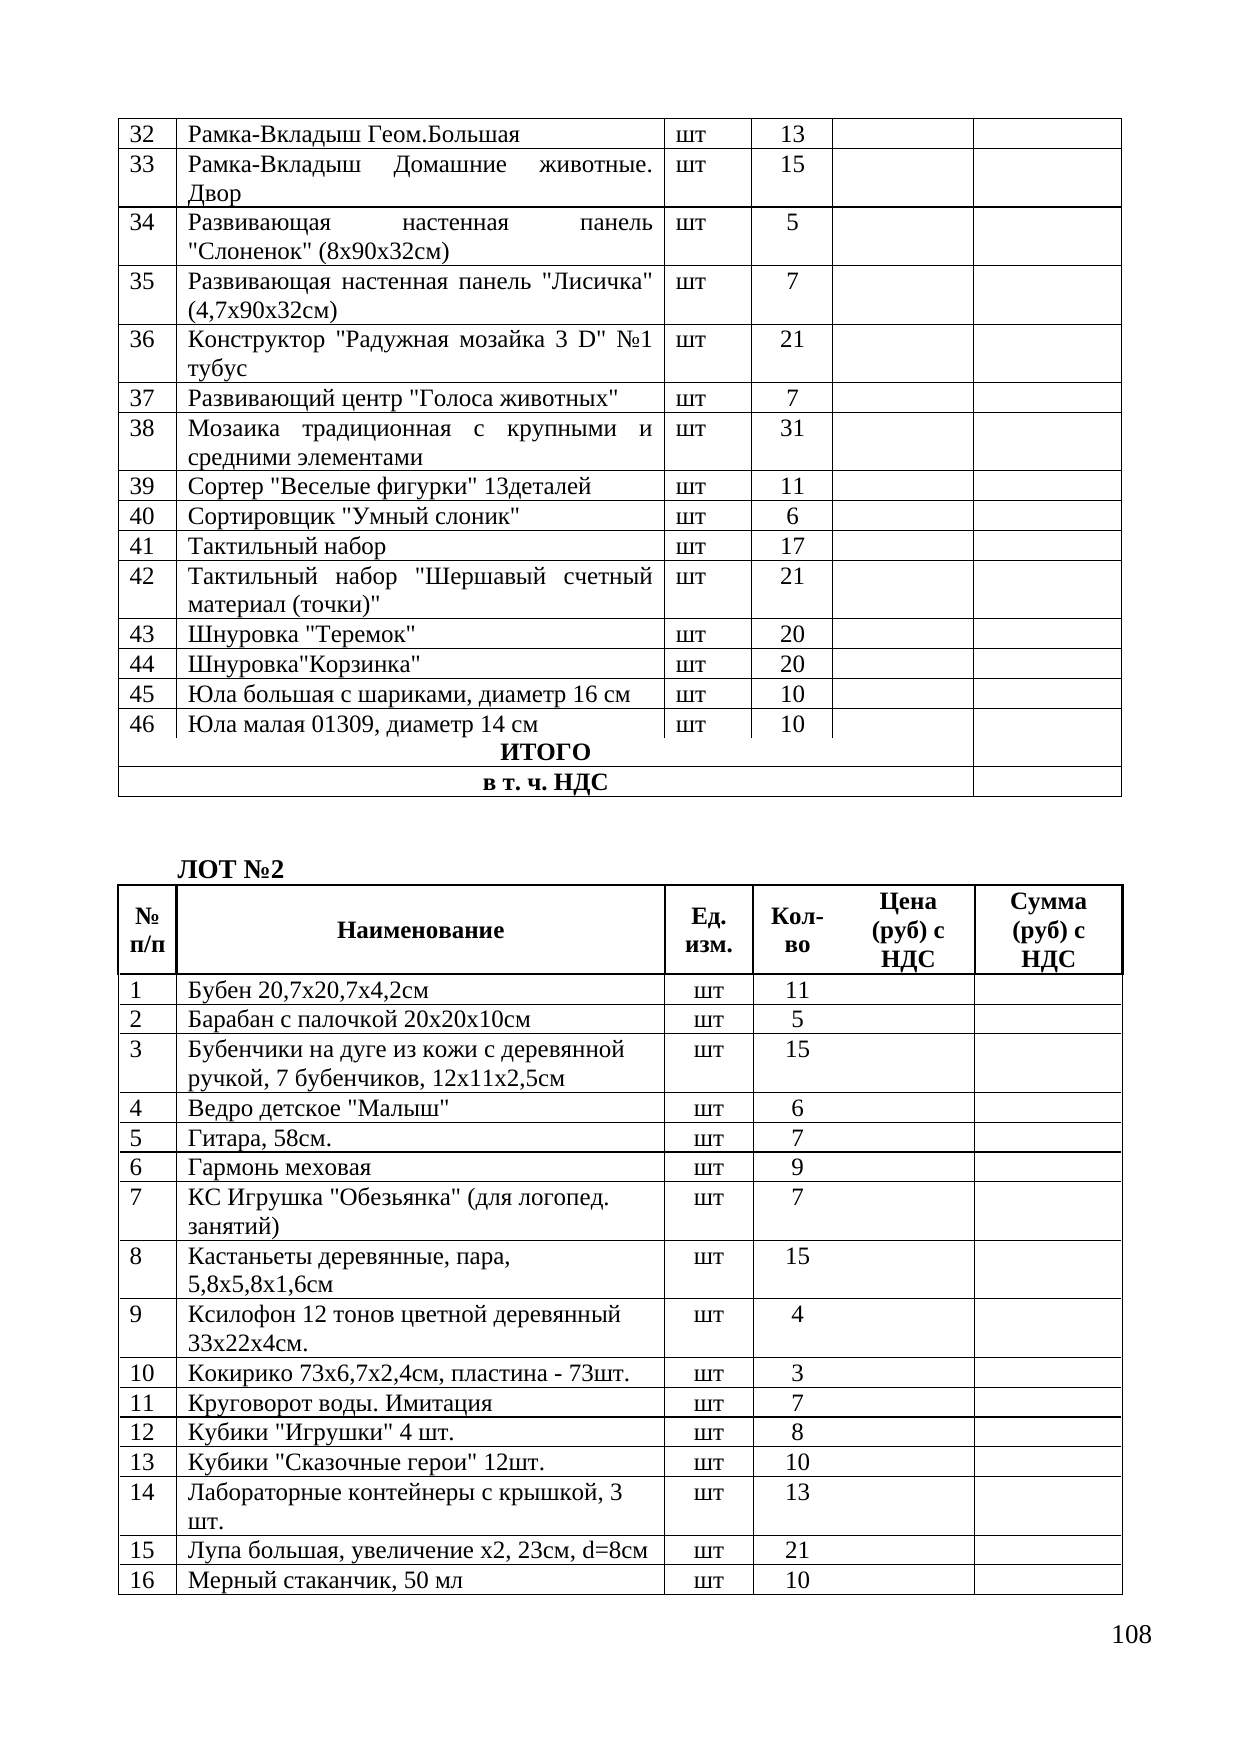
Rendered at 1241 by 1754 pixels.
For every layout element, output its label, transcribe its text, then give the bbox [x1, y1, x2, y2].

table_cell шт [665, 1123, 753, 1151]
table_cell шт [665, 208, 751, 265]
table_cell Кастаньеты деревянные, пара, 5,8х5,8х1,6см [177, 1241, 664, 1298]
table_cell [833, 649, 973, 678]
table_cell [842, 1418, 974, 1446]
table_cell [974, 266, 1121, 323]
table_cell Рамка-Вкладыш Домашние животные. Двор [177, 149, 664, 206]
table_cell [842, 1182, 974, 1240]
table_cell [974, 383, 1121, 412]
table_cell шт [665, 1093, 753, 1122]
table_cell [842, 1153, 974, 1181]
table_cell Юла большая с шариками, диаметр 16 см [177, 679, 664, 708]
table_cell Гармонь меховая [177, 1153, 664, 1181]
table_cell 5 [119, 1123, 176, 1151]
table_cell Развивающая настенная панель "Слоненок" (8х90х32см) [177, 208, 664, 265]
table_cell шт [665, 1299, 753, 1357]
table_cell [842, 1388, 974, 1416]
table_cell 7 [752, 266, 832, 323]
table_cell [833, 501, 973, 530]
table_cell [833, 119, 973, 148]
table_cell [975, 1357, 1122, 1387]
table_cell [842, 1123, 974, 1151]
table_cell 12 [119, 1417, 176, 1446]
table_cell 8 [119, 1241, 176, 1298]
table_cell 33 [119, 149, 176, 206]
table_header Цена (руб) с НДС [842, 886, 974, 973]
table_cell [974, 679, 1121, 708]
table_cell шт [665, 1241, 753, 1298]
table_cell 5 [752, 208, 832, 265]
table_cell [833, 149, 973, 206]
table_cell 44 [119, 649, 176, 678]
table_cell 31 [752, 413, 832, 470]
table_cell [975, 1298, 1122, 1357]
table_cell [974, 619, 1121, 648]
table_cell шт [665, 561, 751, 618]
table_cell Шнуровка"Корзинка" [177, 649, 664, 678]
table_cell 6 [754, 1093, 842, 1122]
table_cell 46 [119, 709, 176, 737]
table_cell [842, 1241, 974, 1298]
table_cell 43 [119, 619, 176, 648]
table_cell 10 [752, 709, 832, 737]
table_cell шт [665, 266, 751, 323]
table_cell [974, 531, 1121, 560]
table_cell ИТОГО [119, 738, 973, 766]
table_cell КС Игрушка "Обезьянка" (для логопед. занятий) [177, 1182, 664, 1240]
table_cell [974, 119, 1121, 148]
table_cell 5 [754, 1005, 842, 1033]
table_cell шт [665, 1034, 753, 1092]
table_cell [974, 767, 1121, 796]
table_cell 1 [119, 974, 176, 1003]
table_cell 34 [119, 208, 176, 265]
table_cell 13 [119, 1447, 176, 1476]
table_cell [975, 975, 1122, 1003]
table_cell 6 [752, 501, 832, 530]
table_cell [842, 1358, 974, 1387]
table_cell [833, 471, 973, 500]
table_cell [842, 1536, 974, 1564]
table_cell Мерный стаканчик, 50 мл [177, 1565, 664, 1594]
table_cell 17 [752, 531, 832, 560]
table_cell [842, 1299, 974, 1357]
table_cell Мозаика традиционная с крупными и средними элементами [177, 413, 664, 470]
table_cell шт [665, 119, 751, 148]
table_cell [974, 413, 1121, 470]
table_cell 35 [119, 266, 176, 323]
table_cell Лабораторные контейнеры с крышкой, 3 шт. [177, 1477, 664, 1534]
table_cell шт [665, 1447, 753, 1476]
table_cell [974, 649, 1121, 678]
table_cell 3 [754, 1358, 842, 1387]
table_cell шт [665, 975, 753, 1003]
table_cell шт [665, 1005, 753, 1033]
table_cell [975, 1033, 1122, 1092]
table_cell Лупа большая, увеличение х2, 23см, d=8см [177, 1536, 664, 1564]
table_cell 7 [752, 383, 832, 412]
table_cell [974, 149, 1121, 206]
table_cell [975, 1564, 1122, 1594]
table_cell Конструктор "Радужная мозайка 3 D" №1 тубус [177, 325, 664, 382]
table_cell [974, 501, 1121, 530]
table_cell 20 [752, 619, 832, 648]
table_cell 11 [119, 1388, 176, 1416]
table_cell шт [665, 679, 751, 708]
table_cell Тактильный набор [177, 531, 664, 560]
table_cell Гитара, 58см. [177, 1123, 664, 1151]
table_cell Барабан с палочкой 20х20х10см [177, 1005, 664, 1033]
table_cell Рамка-Вкладыш Геом.Большая [177, 119, 664, 148]
table_cell Развивающая настенная панель "Лисичка" (4,7х90х32см) [177, 266, 664, 323]
table_cell 3 [119, 1034, 176, 1092]
table_header Наименование [178, 886, 664, 973]
table_cell 10 [752, 679, 832, 708]
table_cell [833, 561, 973, 618]
table_cell в т. ч. НДС [119, 767, 973, 796]
table_cell [975, 1122, 1122, 1151]
table_cell шт [665, 619, 751, 648]
table_cell 15 [119, 1536, 176, 1564]
table_cell [974, 325, 1121, 382]
table_cell Ксилофон 12 тонов цветной деревянный 33х22х4см. [177, 1299, 664, 1357]
table_cell [974, 471, 1121, 500]
table_cell 8 [754, 1418, 842, 1446]
table_cell [833, 208, 973, 265]
table_cell Сортировщик "Умный слоник" [177, 501, 664, 530]
table_cell [974, 709, 1121, 737]
table_cell 32 [119, 119, 176, 148]
table_cell [842, 1477, 974, 1534]
table_header Кол-во [754, 886, 842, 973]
table_cell 10 [754, 1565, 842, 1594]
table_cell [975, 1240, 1122, 1298]
table_cell [833, 709, 973, 737]
table_cell [975, 1416, 1122, 1446]
table_cell 4 [119, 1093, 176, 1122]
table_cell [975, 1151, 1122, 1181]
table_cell [833, 325, 973, 382]
table_header Сумма (руб) с НДС [976, 886, 1121, 973]
table_cell [975, 1535, 1122, 1564]
table_cell шт [665, 1388, 753, 1416]
table_cell шт [665, 649, 751, 678]
table_cell 7 [754, 1123, 842, 1151]
table_cell [833, 619, 973, 648]
table_cell 39 [119, 471, 176, 500]
table_cell Сортер "Веселые фигурки" 13деталей [177, 471, 664, 500]
table_cell [974, 561, 1121, 618]
table_cell Бубен 20,7х20,7х4,2см [177, 975, 664, 1003]
table_cell [975, 1092, 1122, 1122]
table_cell шт [665, 1182, 753, 1240]
table_cell [974, 208, 1121, 265]
table_cell 38 [119, 413, 176, 470]
table_cell 41 [119, 531, 176, 560]
table_cell 4 [754, 1299, 842, 1357]
table_cell шт [665, 1418, 753, 1446]
table_cell [833, 383, 973, 412]
table_cell [833, 531, 973, 560]
table_cell [975, 1387, 1122, 1416]
table_cell шт [665, 413, 751, 470]
table_cell Кокирико 73х6,7х2,4см, пластина - 73шт. [177, 1358, 664, 1387]
table_cell шт [665, 1565, 753, 1594]
table_cell шт [665, 531, 751, 560]
table_cell 2 [119, 1005, 176, 1033]
table_cell шт [665, 709, 751, 737]
table_cell 9 [119, 1299, 176, 1357]
text ЛОТ №2 [177, 853, 1152, 884]
table_cell шт [665, 325, 751, 382]
table_cell 15 [754, 1241, 842, 1298]
table_cell 11 [752, 471, 832, 500]
table_cell 13 [752, 119, 832, 148]
table_cell 10 [754, 1447, 842, 1476]
table_cell [842, 1447, 974, 1476]
table_cell [833, 679, 973, 708]
table_cell Ведро детское "Малыш" [177, 1093, 664, 1122]
table_cell Юла малая 01309, диаметр 14 см [177, 709, 664, 737]
table_cell 14 [119, 1477, 176, 1534]
table_cell Тактильный набор "Шершавый счетный материал (точки)" [177, 561, 664, 618]
table_cell [833, 413, 973, 470]
table_cell 13 [754, 1477, 842, 1534]
table_cell [842, 1005, 974, 1033]
table_cell 21 [752, 325, 832, 382]
table_cell [842, 1034, 974, 1092]
table_cell [975, 1476, 1122, 1534]
table_cell 15 [754, 1034, 842, 1092]
table_cell 7 [754, 1388, 842, 1416]
table_cell шт [665, 383, 751, 412]
table_cell 7 [119, 1182, 176, 1240]
table_cell 42 [119, 561, 176, 618]
table_cell 37 [119, 383, 176, 412]
table_cell шт [665, 1153, 753, 1181]
table_cell шт [665, 1358, 753, 1387]
table_cell 16 [119, 1565, 176, 1594]
table_cell 10 [119, 1358, 176, 1387]
table_cell 20 [752, 649, 832, 678]
table_cell 7 [754, 1182, 842, 1240]
table_cell [975, 1446, 1122, 1476]
table_cell [842, 1093, 974, 1122]
table_cell 21 [752, 561, 832, 618]
table_cell Кубики "Игрушки" 4 шт. [177, 1418, 664, 1446]
table_cell [842, 975, 974, 1003]
table_cell 15 [752, 149, 832, 206]
table_cell Развивающий центр "Голоса животных" [177, 383, 664, 412]
table_cell [842, 1565, 974, 1594]
table_header Ед. изм. [666, 886, 752, 973]
table_cell 11 [754, 975, 842, 1003]
table_cell шт [665, 501, 751, 530]
table_cell Кубики "Сказочные герои" 12шт. [177, 1447, 664, 1476]
table_cell Круговорот воды. Имитация [177, 1388, 664, 1416]
table_cell 6 [119, 1152, 176, 1181]
table_cell [974, 738, 1121, 766]
table_cell 21 [754, 1536, 842, 1564]
table_cell [975, 1004, 1122, 1033]
table_cell шт [665, 1536, 753, 1564]
table_cell 40 [119, 501, 176, 530]
table_cell [975, 1181, 1122, 1240]
table_cell Бубенчики на дуге из кожи с деревянной ручкой, 7 бубенчиков, 12х11х2,5см [177, 1034, 664, 1092]
table_cell шт [665, 149, 751, 206]
table_header № п/п [119, 886, 175, 973]
table_cell [833, 266, 973, 323]
table_cell 45 [119, 679, 176, 708]
table_cell шт [665, 1477, 753, 1534]
table_cell Шнуровка "Теремок" [177, 619, 664, 648]
table_cell шт [665, 471, 751, 500]
table_cell 36 [119, 325, 176, 382]
table_cell 9 [754, 1153, 842, 1181]
